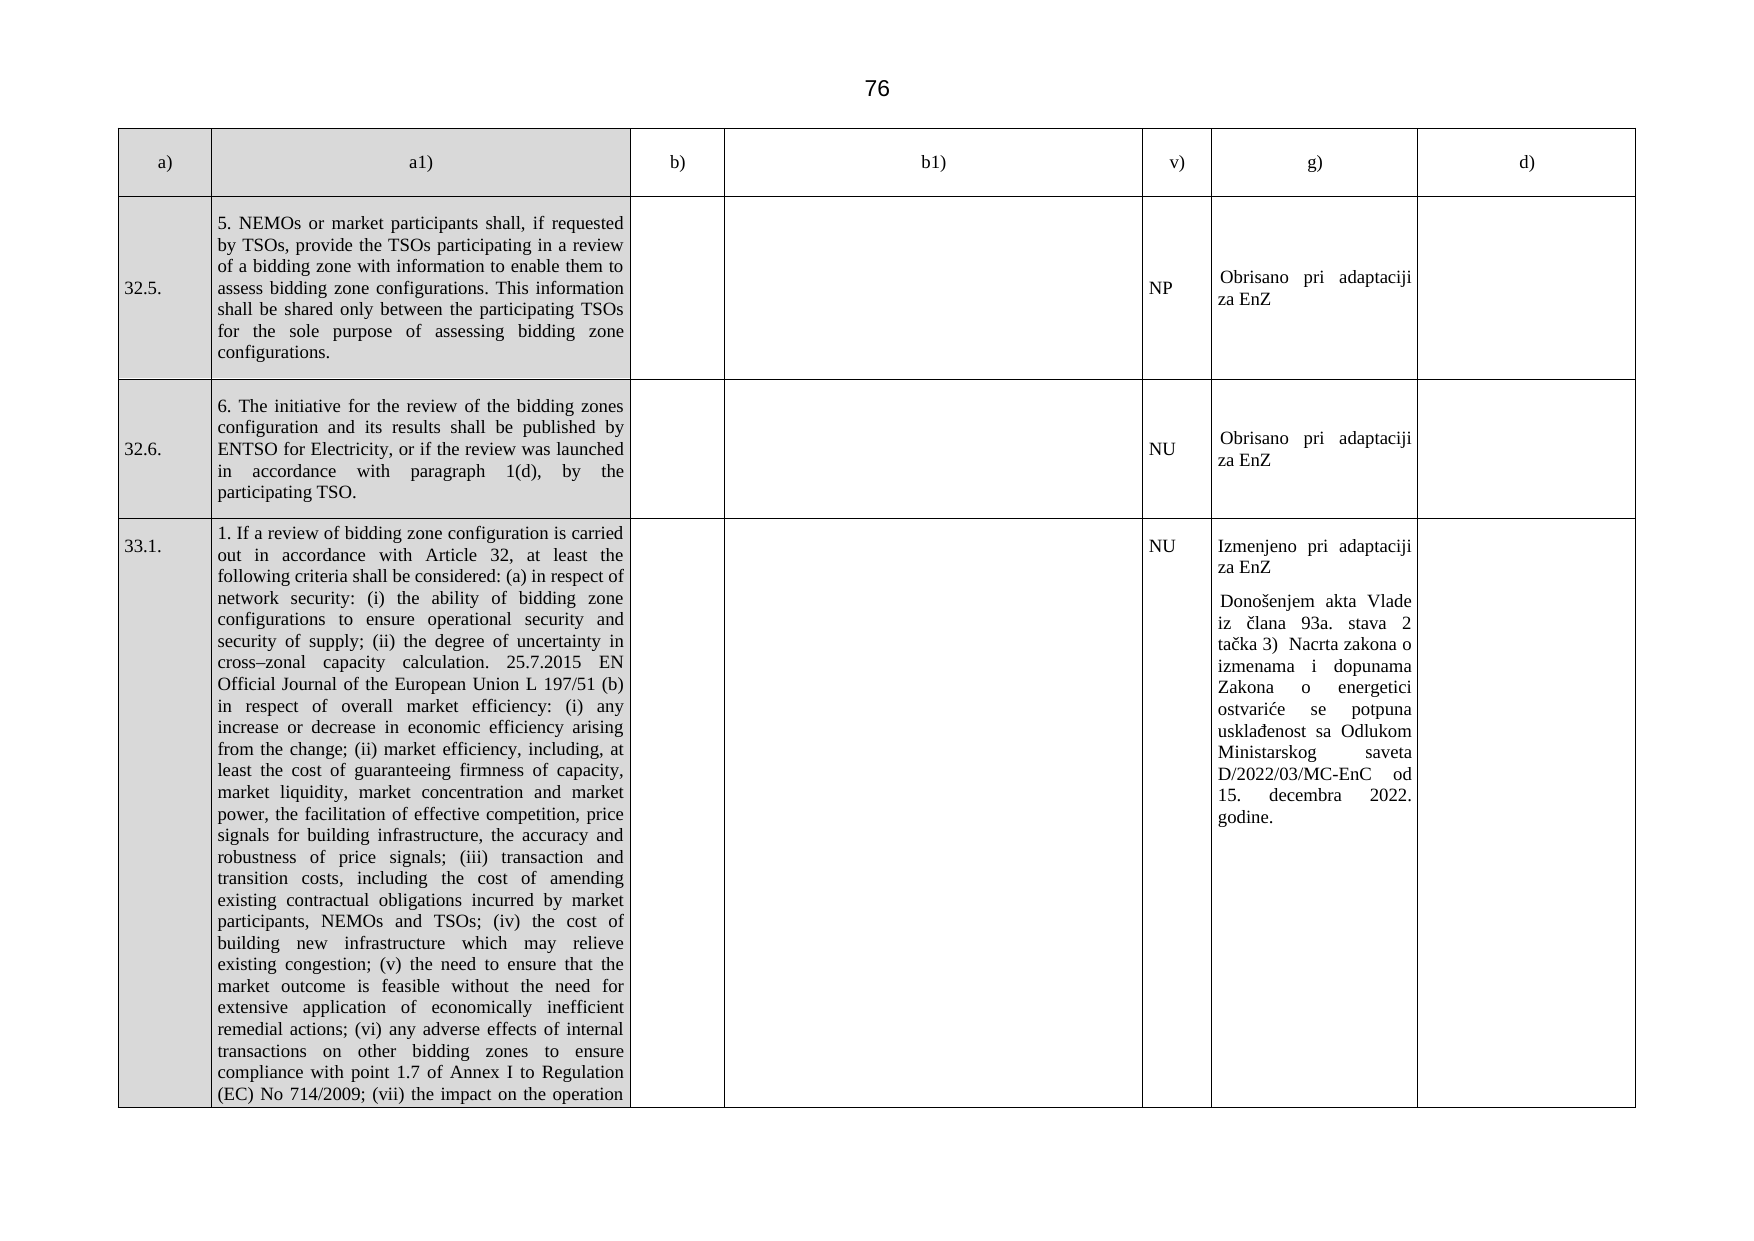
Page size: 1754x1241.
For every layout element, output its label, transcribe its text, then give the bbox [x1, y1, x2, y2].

table_cell [1418, 197, 1635, 378]
table_header g) [1212, 129, 1417, 196]
table_cell 5. NEMOs or market participants shall, if requested by TSOs, provide the TSOs participating in a review of a bidding zone with information to enable them to assess bidding zone configurations. This information shall be shared only between the participating TSOs for the sole purpose of assessing bidding zone configurations. [212, 197, 630, 378]
table_cell [1418, 380, 1635, 518]
table_header d) [1418, 129, 1635, 196]
table_cell NP [1143, 197, 1211, 378]
table_cell [725, 380, 1142, 518]
table_cell 33.1. [119, 519, 211, 1107]
table_cell 32.6. [119, 380, 211, 518]
table_header v) [1143, 129, 1211, 196]
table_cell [212, 519, 630, 1107]
table_cell Obrisano pri adaptaciji za EnZ [1212, 380, 1417, 518]
table_header a) [119, 129, 211, 196]
table_cell [631, 197, 724, 378]
table_cell [631, 519, 724, 1107]
table_header a1) [212, 129, 630, 196]
table_cell 6. The initiative for the review of the bidding zones configuration and its results shall be published by ENTSO for Electricity, or if the review was launched in accordance with paragraph 1(d), by the participating TSO. [212, 380, 630, 518]
table_cell NU [1143, 380, 1211, 518]
table_cell [1418, 519, 1635, 1107]
table_header b) [631, 129, 724, 196]
table_header b1) [725, 129, 1142, 196]
table_cell [725, 197, 1142, 378]
table_cell 32.5. [119, 197, 211, 378]
table_cell [631, 380, 724, 518]
table_cell NU [1143, 519, 1211, 1107]
table_cell Obrisano pri adaptaciji za EnZ [1212, 197, 1417, 378]
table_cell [1212, 519, 1417, 1107]
table_cell [725, 519, 1142, 1107]
